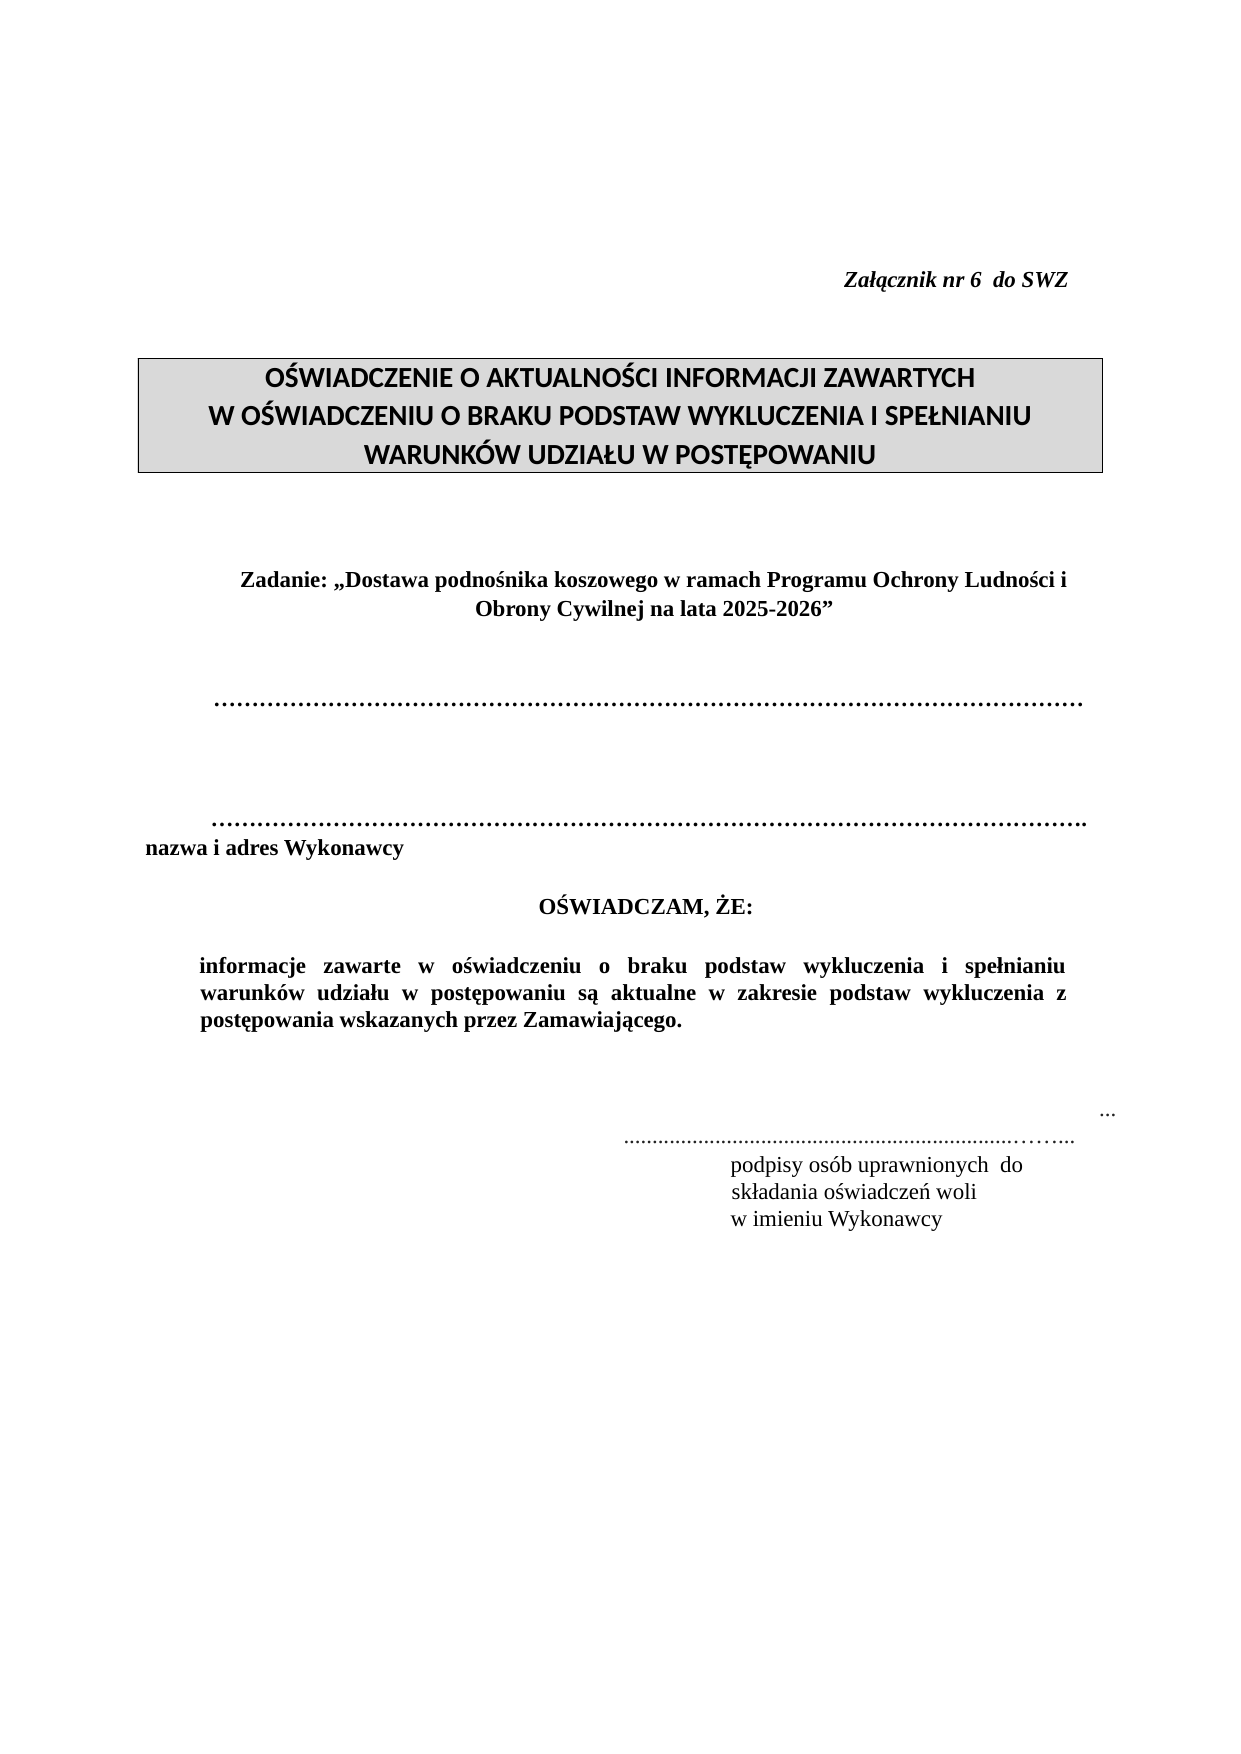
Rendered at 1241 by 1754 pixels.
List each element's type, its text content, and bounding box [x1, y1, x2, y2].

text informacje zawarte w oświadczeniu o braku podstaw wykluczenia i spełnianiu warunków udziału w postępowaniu są aktualne w zakresie podstaw wykluczenia z postępowania wskazanych przez Zamawiającego. [199, 952, 1067, 1033]
text w imieniu Wykonawcy [730, 1205, 1114, 1232]
text OŚWIADCZAM, ŻE: [202, 893, 1089, 919]
text Załącznik nr 6 do SWZ [138, 266, 1068, 292]
text W OŚWIADCZENIU O BRAKU PODSTAW WYKLUCZENIA I SPEŁNIANIU [139, 396, 1102, 433]
text .......................................................................……... [623, 1096, 1118, 1149]
subtitle Zadanie: „Dostawa podnośnika koszowego w ramach Programu Ochrony Ludności i Obrony Cywilnej na lata 2025-2026” [202, 566, 1105, 621]
text WARUNKÓW UDZIAŁU W POSTĘPOWANIU [139, 435, 1102, 472]
text ……………………………………………………………………………………………………. [210, 805, 1114, 832]
text podpisy osób uprawnionych do składania oświadczeń woli [730, 1151, 1023, 1204]
subtitle nazwa i adres Wykonawcy [139, 834, 764, 860]
text …………………………………………………………………………………………………… [138, 685, 1084, 711]
text OŚWIADCZENIE O AKTUALNOŚCI INFORMACJI ZAWARTYCH [139, 359, 1102, 395]
